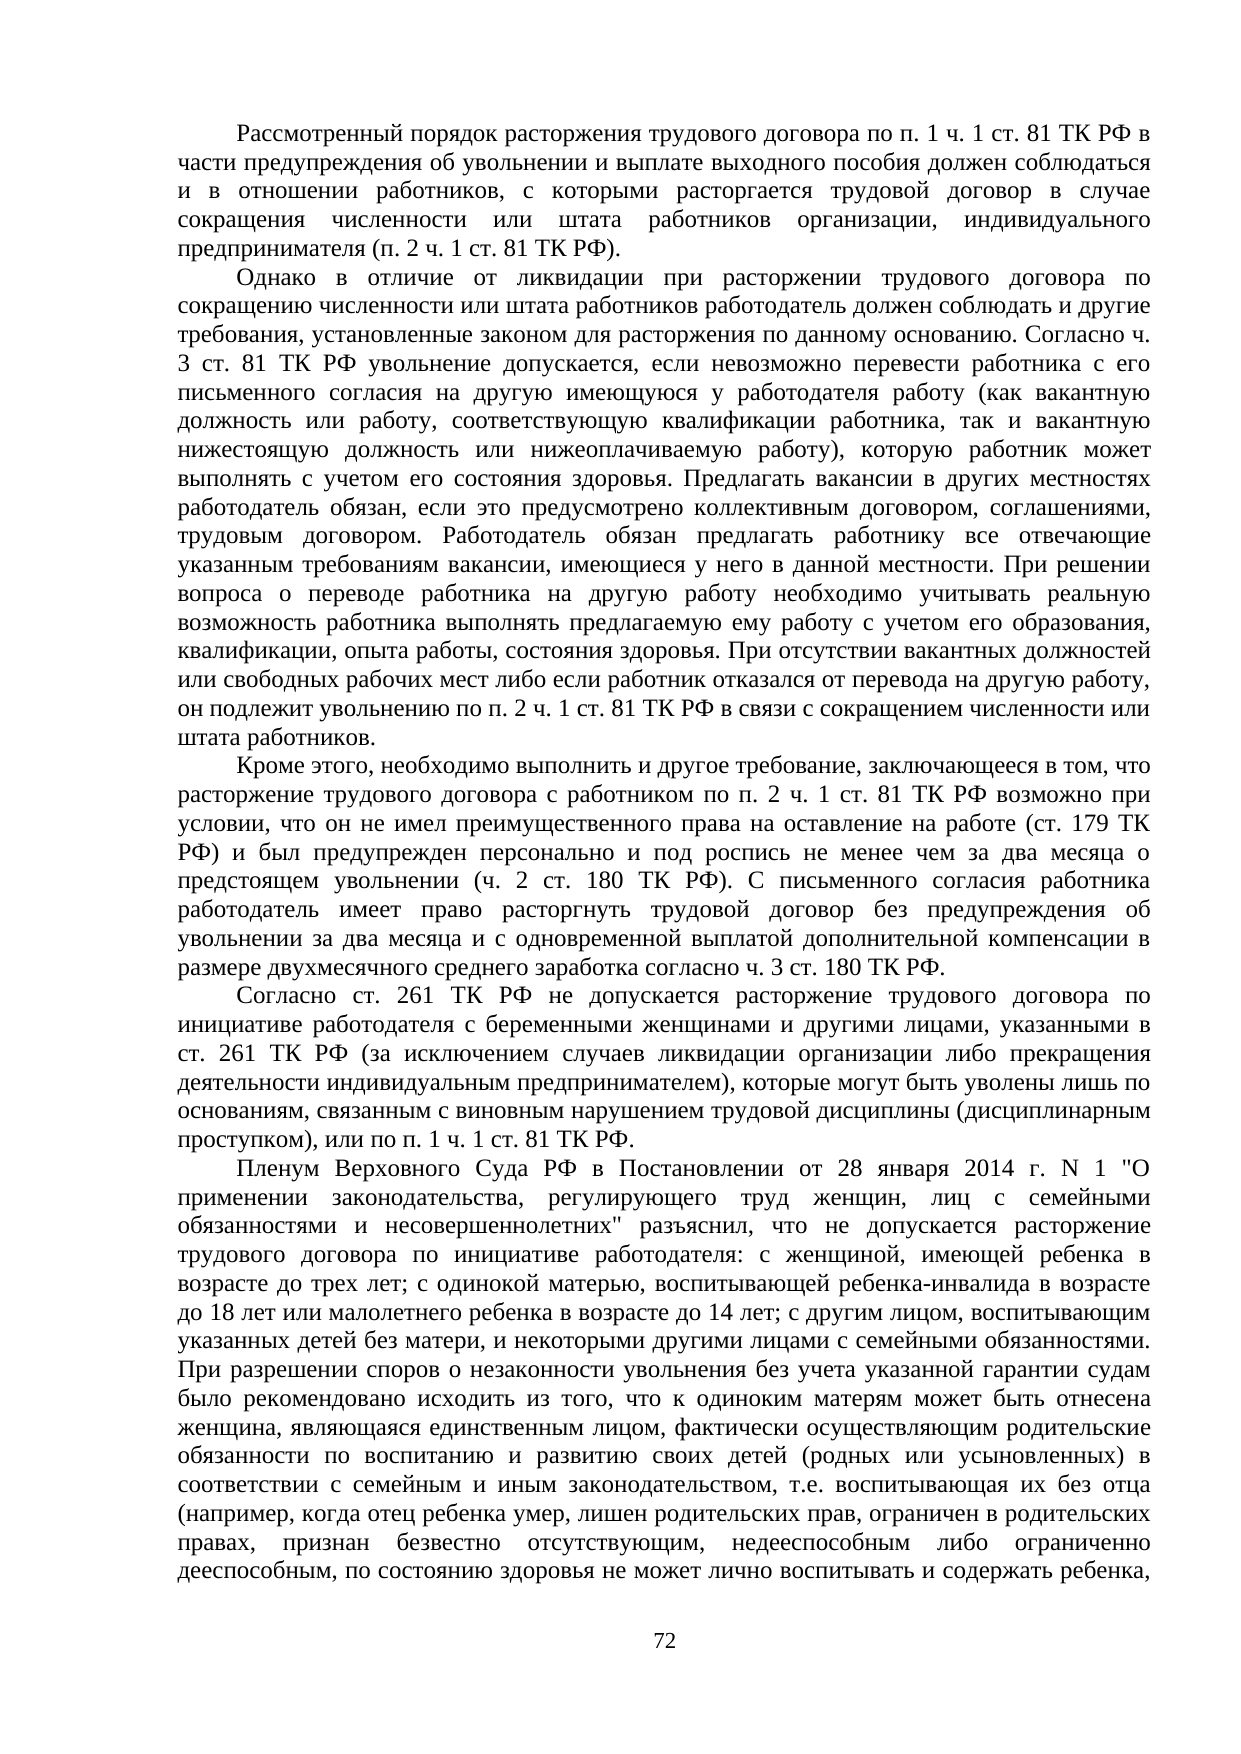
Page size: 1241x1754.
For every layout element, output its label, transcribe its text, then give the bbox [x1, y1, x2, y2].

text Кроме этого, необходимо выполнить и другое требование, заключающееся в том, что расторжение трудового договора с работником по п. 2 ч. 1 ст. 81 ТК РФ возможно при условии, что он не имел преимущественного права на оставление на работе (ст. 179 ТК РФ) и был предупрежден персонально и под роспись не менее чем за два месяца о предстоящем увольнении (ч. 2 ст. 180 ТК РФ). С письменного согласия работника работодатель имеет право расторгнуть трудовой договор без предупреждения об увольнении за два месяца и с одновременной выплатой дополнительной компенсации в размере двухмесячного среднего заработка согласно ч. 3 ст. 180 ТК РФ. [177, 751, 1152, 981]
text Однако в отличие от ликвидации при расторжении трудового договора по сокращению численности или штата работников работодатель должен соблюдать и другие требования, установленные законом для расторжения по данному основанию. Согласно ч. 3 ст. 81 ТК РФ увольнение допускается, если невозможно перевести работника с его письменного согласия на другую имеющуюся у работодателя работу (как вакантную должность или работу, соответствующую квалификации работника, так и вакантную нижестоящую должность или нижеоплачиваемую работу), которую работник может выполнять с учетом его состояния здоровья. Предлагать вакансии в других местностях работодатель обязан, если это предусмотрено коллективным договором, соглашениями, трудовым договором. Работодатель обязан предлагать работнику все отвечающие указанным требованиям вакансии, имеющиеся у него в данной местности. При решении вопроса о переводе работника на другую работу необходимо учитывать реальную возможность работника выполнять предлагаемую ему работу с учетом его образования, квалификации, опыта работы, состояния здоровья. При отсутствии вакантных должностей или свободных рабочих мест либо если работник отказался от перевода на другую работу, он подлежит увольнению по п. 2 ч. 1 ст. 81 ТК РФ в связи с сокращением численности или штата работников. [177, 262, 1152, 751]
text Рассмотренный порядок расторжения трудового договора по п. 1 ч. 1 ст. 81 ТК РФ в части предупреждения об увольнении и выплате выходного пособия должен соблюдаться и в отношении работников, с которыми расторгается трудовой договор в случае сокращения численности или штата работников организации, индивидуального предпринимателя (п. 2 ч. 1 ст. 81 ТК РФ). [177, 118, 1152, 262]
text Согласно ст. 261 ТК РФ не допускается расторжение трудового договора по инициативе работодателя с беременными женщинами и другими лицами, указанными в ст. 261 ТК РФ (за исключением случаев ликвидации организации либо прекращения деятельности индивидуальным предпринимателем), которые могут быть уволены лишь по основаниям, связанным с виновным нарушением трудовой дисциплины (дисциплинарным проступком), или по п. 1 ч. 1 ст. 81 ТК РФ. [177, 981, 1152, 1153]
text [177, 1153, 1152, 1584]
